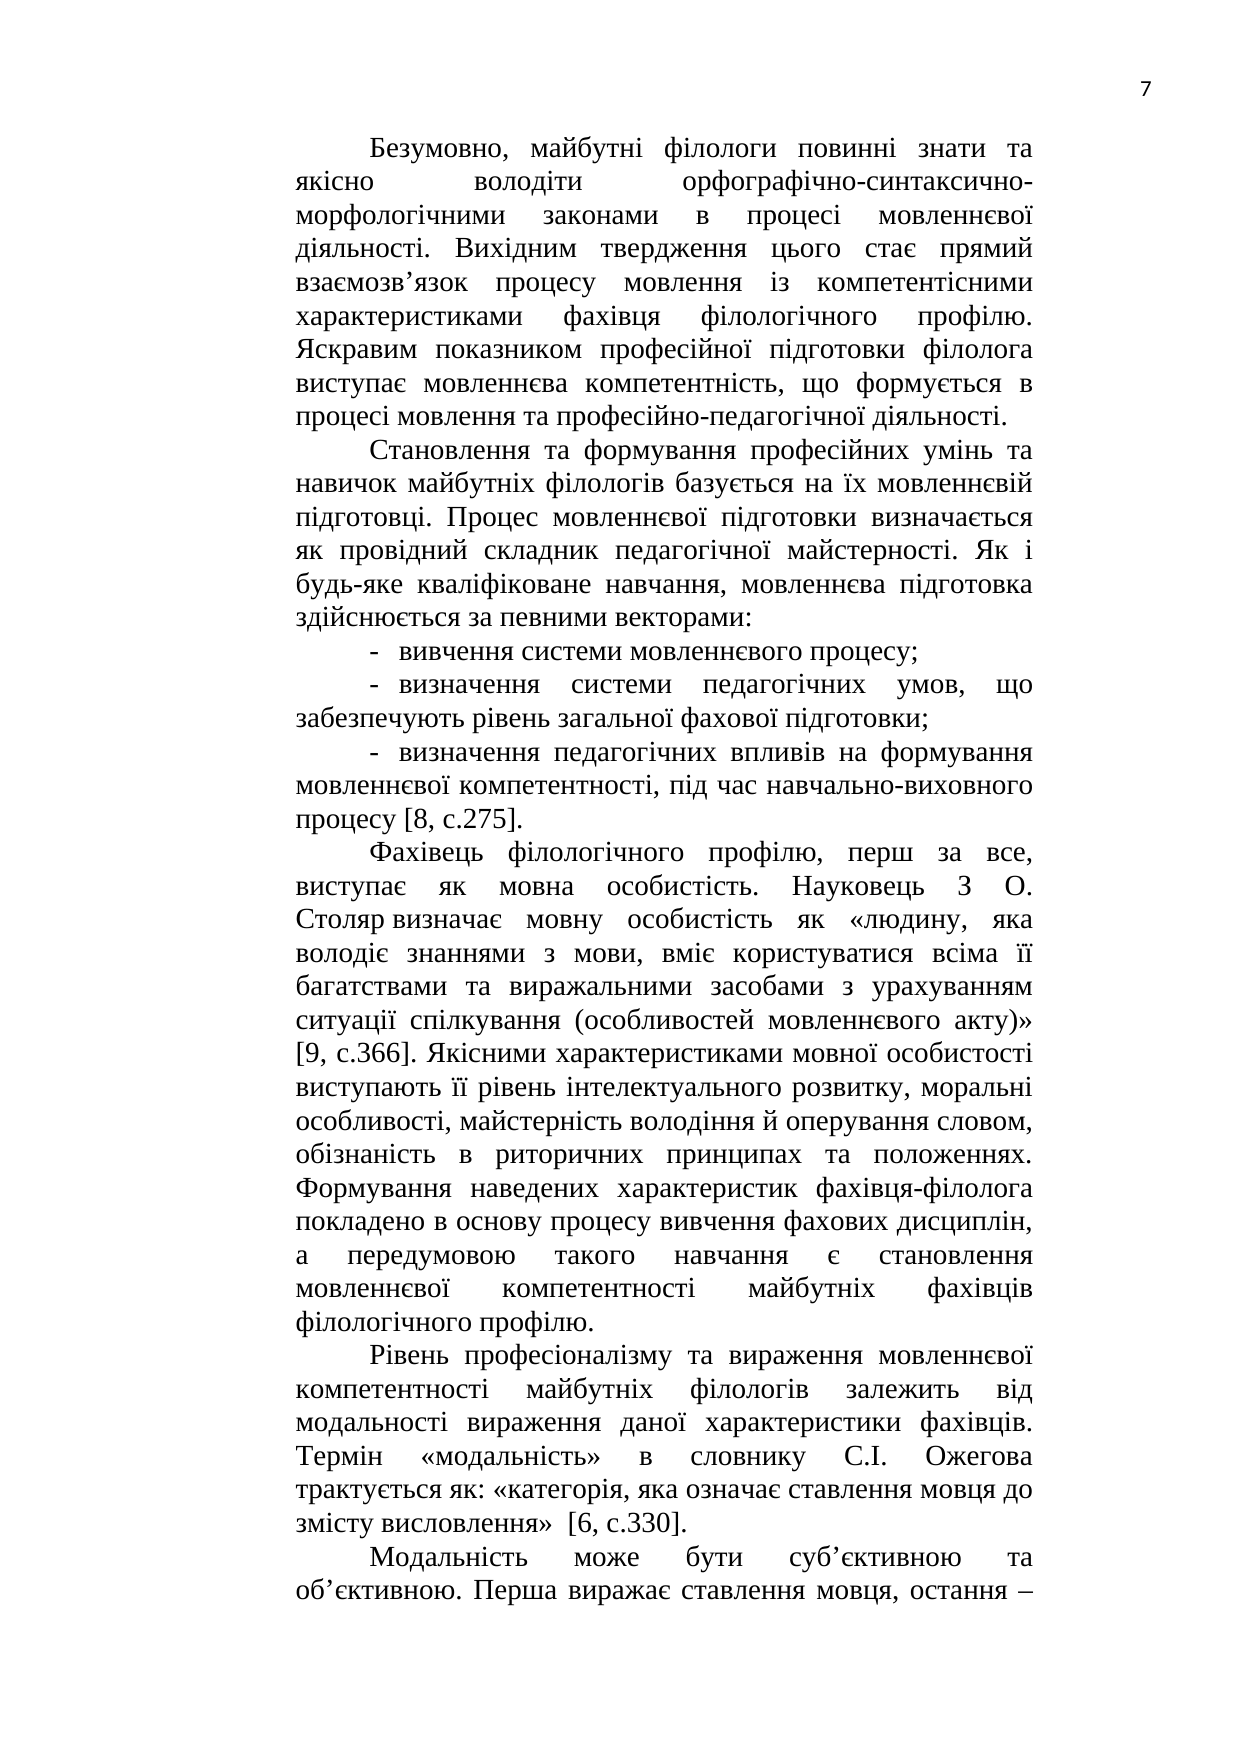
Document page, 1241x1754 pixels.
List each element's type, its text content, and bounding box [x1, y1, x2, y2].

text Становлення та формування професійних умінь та навичок майбутніх філологів базується на їх мовленнєвій підготовці. Процес мовленнєвої підготовки визначається як провідний складник педагогічної майстерності. Як і будь-яке кваліфіковане навчання, мовленнєва підготовка здійснюється за певними векторами: [295, 432, 1033, 633]
text Безумовно, майбутні філологи повинні знати та якісно володіти орфографічно-синтаксично-морфологічними законами в процесі мовленнєвої діяльності. Вихідним твердження цього стає прямий взаємозв’язок процесу мовлення із компетентісними характеристиками фахівця філологічного профілю. Яскравим показником професійної підготовки філолога виступає мовленнєва компетентність, що формується в процесі мовлення та професійно-педагогічної діяльності. [295, 130, 1033, 432]
list визначення системи педагогічних умов, що забезпечують рівень загальної фахової підготовки; [295, 667, 1033, 734]
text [295, 1539, 1033, 1606]
text Фахівець філологічного профілю, перш за все, виступає як мовна особистість. Науковець З О. Столяр визначає мовну особистість як «людину, яка володіє знаннями з мови, вміє користуватися всіма її багатствами та виражальними засобами з урахуванням ситуації спілкування (особливостей мовленнєвого акту)» [9, с.366]. Якісними характеристиками мовної особистості виступають її рівень інтелектуального розвитку, моральні особливості, майстерність володіння й оперування словом, обізнаність в риторичних принципах та положеннях. Формування наведених характеристик фахівця-філолога покладено в основу процесу вивчення фахових дисциплін, а передумовою такого навчання є становлення мовленнєвої компетентності майбутніх фахівців філологічного профілю. [295, 834, 1033, 1337]
list вивчення системи мовленнєвого процесу; [295, 633, 1033, 667]
list визначення педагогічних впливів на формування мовленнєвої компетентності, під час навчально-виховного процесу [8, с.275]. [295, 734, 1033, 834]
text Рівень професіоналізму та вираження мовленнєвої компетентності майбутніх філологів залежить від модальності вираження даної характеристики фахівців. Термін «модальність» в словнику С.І. Ожегова трактується як: «категорія, яка означає ставлення мовця до змісту висловлення» [6, с.330]. [295, 1337, 1033, 1539]
